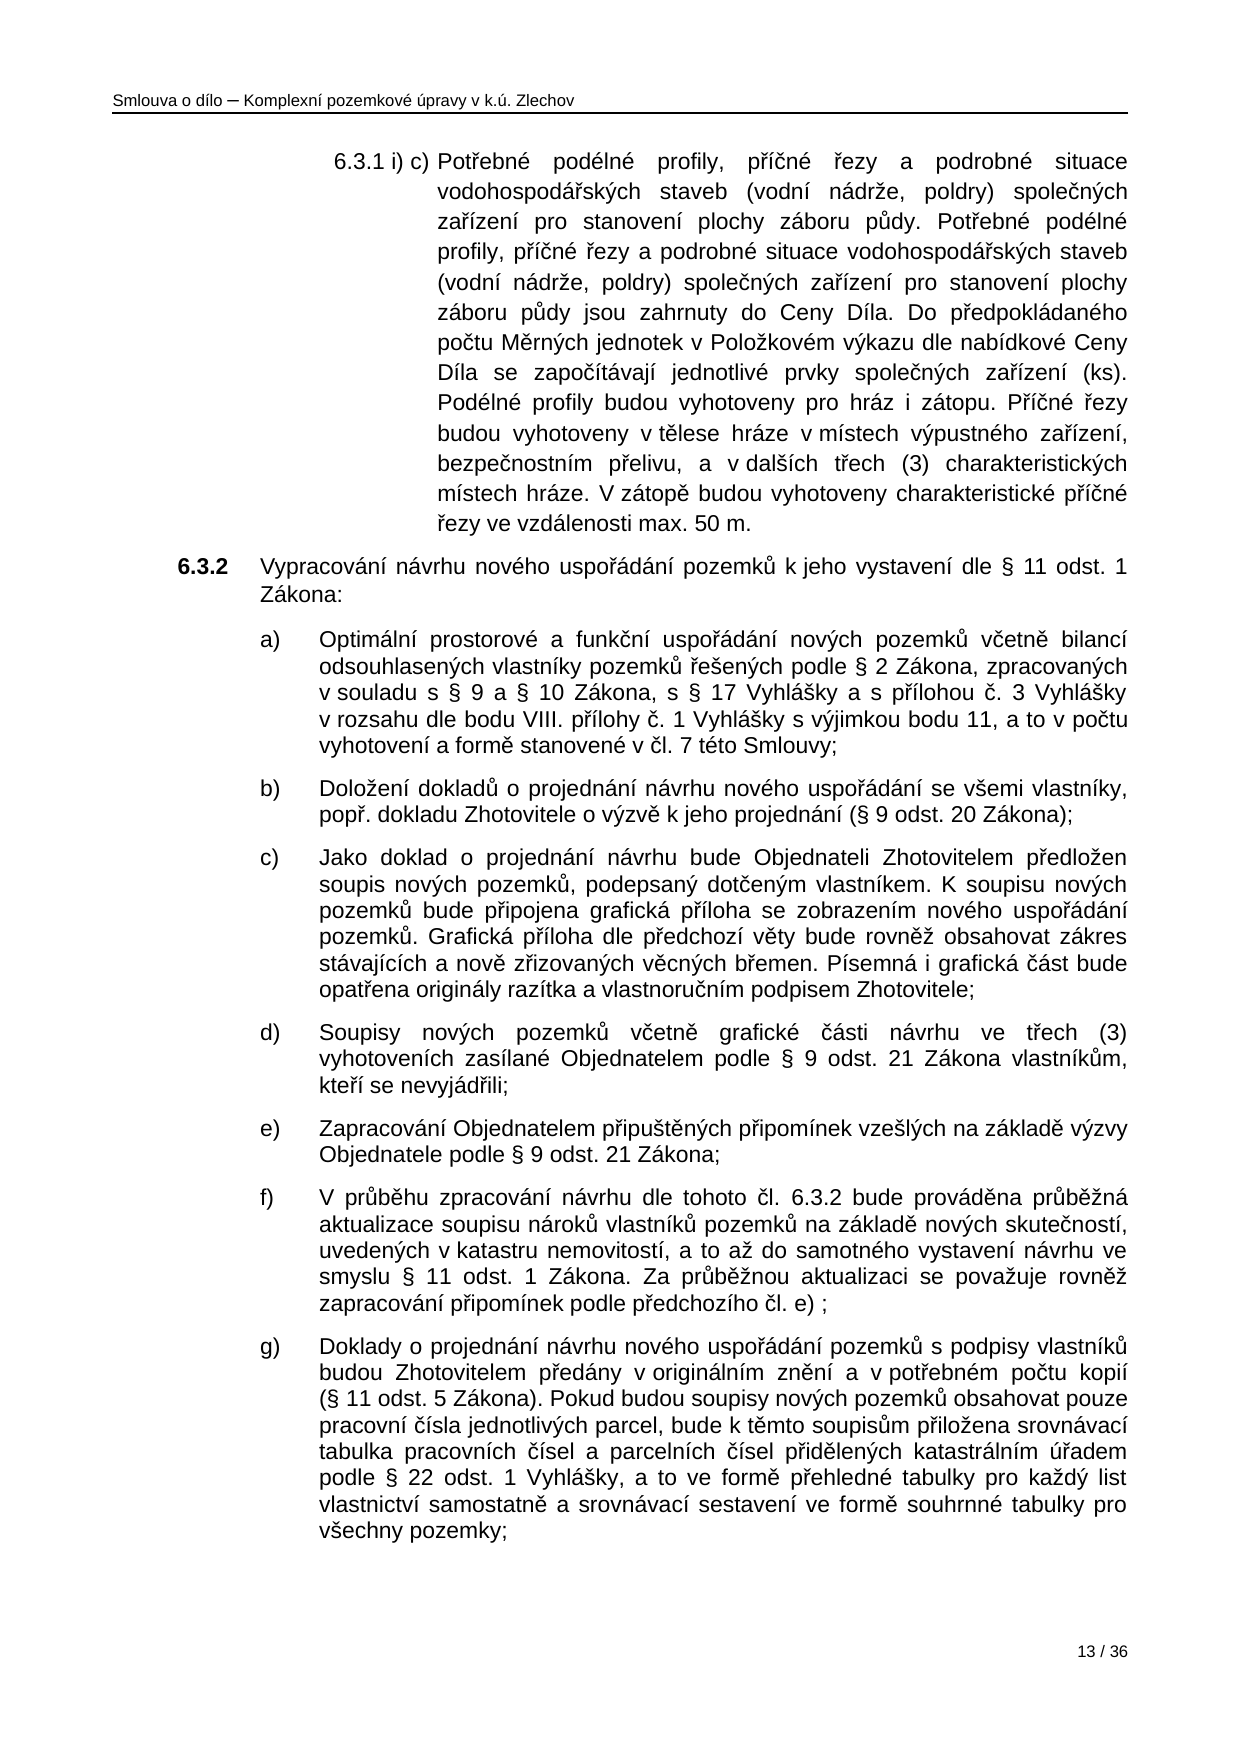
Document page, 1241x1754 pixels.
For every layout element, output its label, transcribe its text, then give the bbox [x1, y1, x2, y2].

text Vypracování návrhu nového uspořádání pozemků k jeho vystavení dle § 11 odst. 1 Zákona: [177, 553, 1128, 608]
list Jako doklad o projednání návrhu bude Objednateli Zhotovitelem předložen soupis nových pozemků, podepsaný dotčeným vlastníkem. K soupisu nových pozemků bude připojena grafická příloha se zobrazením nového uspořádání pozemků. Grafická příloha dle předchozí věty bude rovněž obsahovat zákres stávajících a nově zřizovaných věcných břemen. Písemná i grafická část bude opatřena originály razítka a vlastnoručním podpisem Zhotovitele; [260, 844, 1128, 1002]
list Optimální prostorové a funkční uspořádání nových pozemků včetně bilancí odsouhlasených vlastníky pozemků řešených podle § 2 Zákona, zpracovaných v souladu s § 9 a § 10 Zákona, s § 17 Vyhlášky a s přílohou č. 3 Vyhlášky v rozsahu dle bodu VIII. přílohy č. 1 Vyhlášky s výjimkou bodu 11, a to v počtu vyhotovení a formě stanovené v čl. 7 této Smlouvy; [260, 626, 1128, 758]
list Potřebné podélné profily, příčné řezy a podrobné situace vodohospodářských staveb (vodní nádrže, poldry) společných zařízení pro stanovení plochy záboru půdy. Potřebné podélné profily, příčné řezy a podrobné situace vodohospodářských staveb (vodní nádrže, poldry) společných zařízení pro stanovení plochy záboru půdy jsou zahrnuty do Ceny Díla. Do předpokládaného počtu Měrných jednotek v Položkovém výkazu dle nabídkové Ceny Díla se započítávají jednotlivé prvky společných zařízení (ks). Podélné profily budou vyhotoveny pro hráz i zátopu. Příčné řezy budou vyhotoveny v tělese hráze v místech výpustného zařízení, bezpečnostním přelivu, a v dalších třech (3) charakteristických místech hráze. V zátopě budou vyhotoveny charakteristické příčné řezy ve vzdálenosti max. 50 m. [334, 148, 1128, 537]
list Soupisy nových pozemků včetně grafické části návrhu ve třech (3) vyhotoveních zasílané Objednatelem podle § 9 odst. 21 Zákona vlastníkům, kteří se nevyjádřili; [260, 1019, 1128, 1098]
list V průběhu zpracování návrhu dle tohoto čl. 6.3.2 bude prováděna průběžná aktualizace soupisu nároků vlastníků pozemků na základě nových skutečností, uvedených v katastru nemovitostí, a to až do samotného vystavení návrhu ve smyslu § 11 odst. 1 Zákona. Za průběžnou aktualizaci se považuje rovněž zapracování připomínek podle předchozího čl. e) ; [260, 1184, 1128, 1316]
list Zapracování Objednatelem připuštěných připomínek vzešlých na základě výzvy Objednatele podle § 9 odst. 21 Zákona; [260, 1115, 1128, 1167]
list Doklady o projednání návrhu nového uspořádání pozemků s podpisy vlastníků budou Zhotovitelem předány v originálním znění a v potřebném počtu kopií (§ 11 odst. 5 Zákona). Pokud budou soupisy nových pozemků obsahovat pouze pracovní čísla jednotlivých parcel, bude k těmto soupisům přiložena srovnávací tabulka pracovních čísel a parcelních čísel přidělených katastrálním úřadem podle § 22 odst. 1 Vyhlášky, a to ve formě přehledné tabulky pro každý list vlastnictví samostatně a srovnávací sestavení ve formě souhrnné tabulky pro všechny pozemky; [260, 1333, 1128, 1543]
list Doložení dokladů o projednání návrhu nového uspořádání se všemi vlastníky, popř. dokladu Zhotovitele o výzvě k jeho projednání (§ 9 odst. 20 Zákona); [260, 775, 1128, 828]
